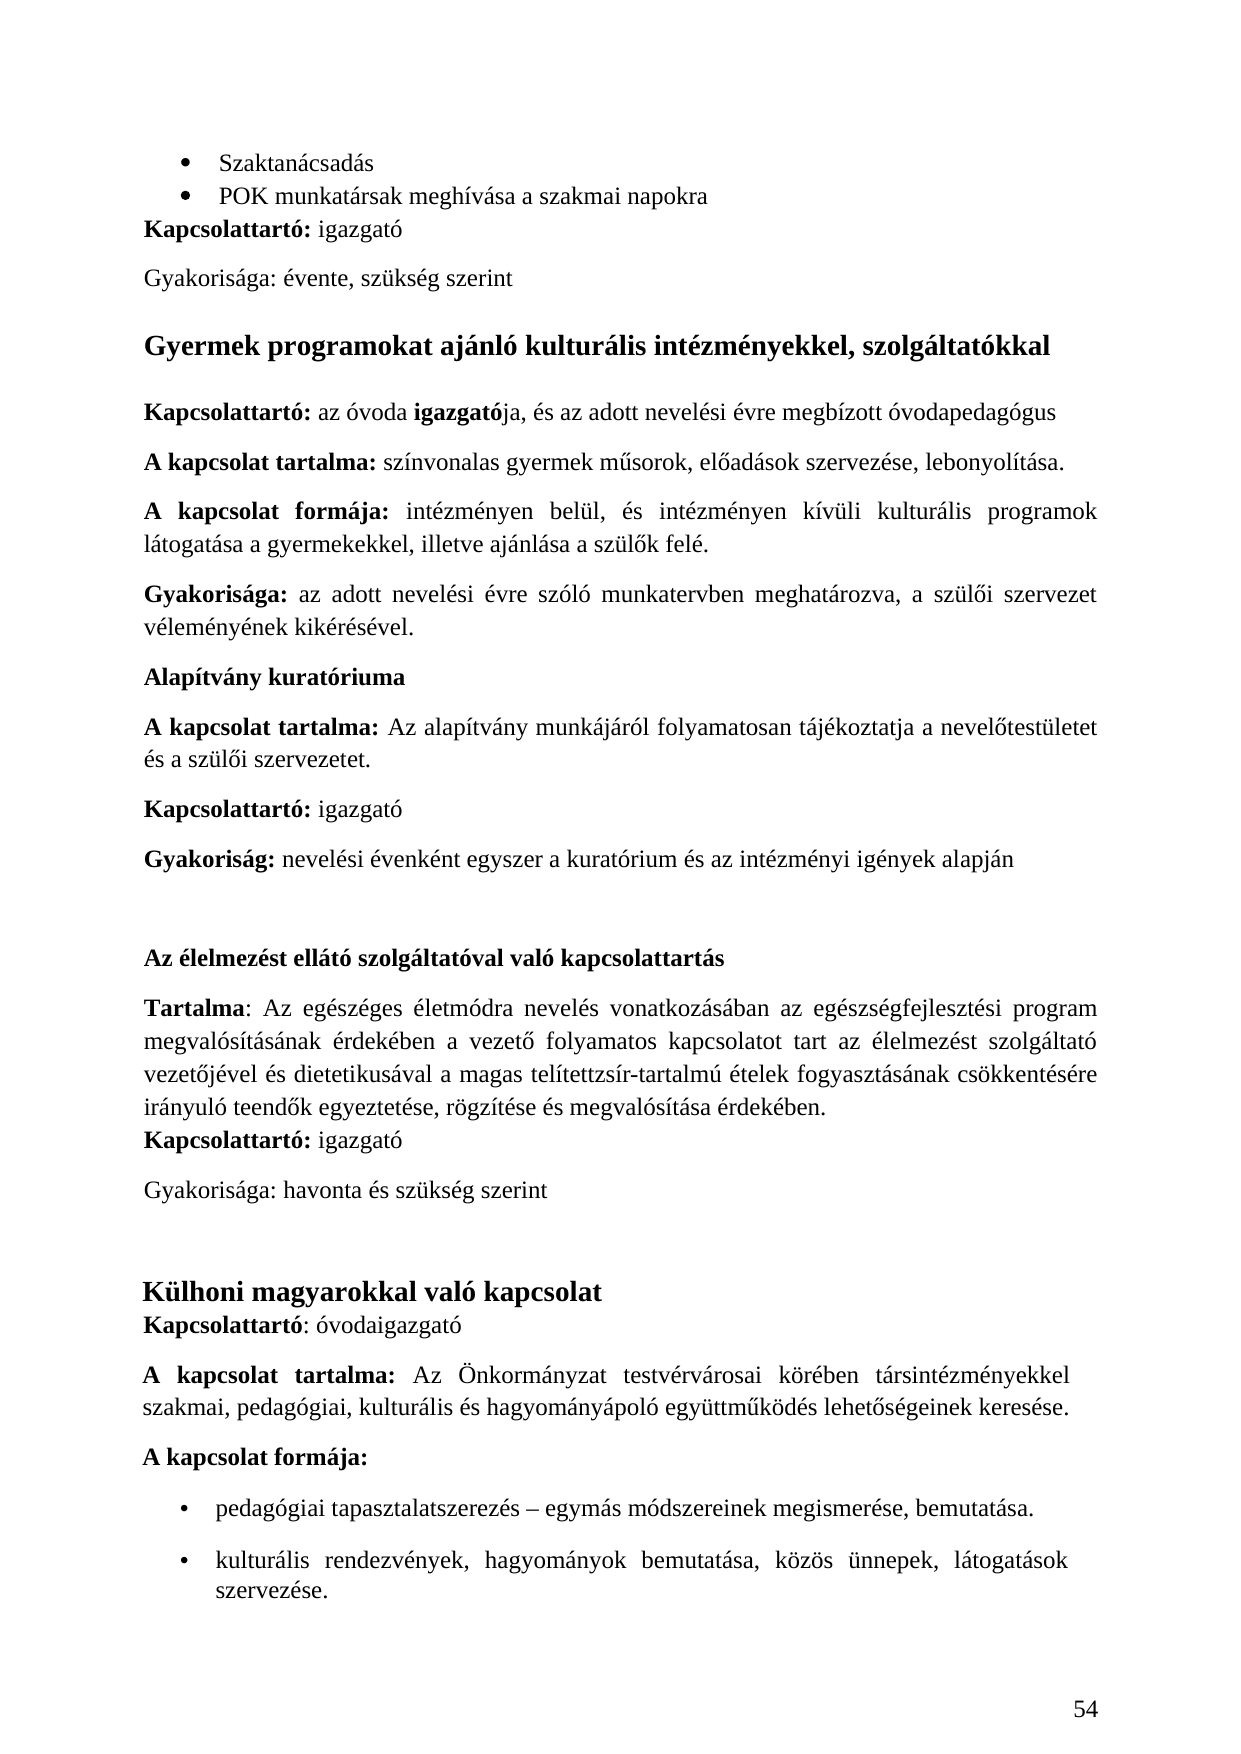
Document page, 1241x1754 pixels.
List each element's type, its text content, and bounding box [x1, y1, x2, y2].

text Kapcsolattartó: igazgató [143, 794, 1098, 823]
text Alapítvány kuratóriuma [143, 662, 1098, 691]
text Gyakorisága: évente, szükség szerint [143, 263, 1098, 292]
text A kapcsolat formája: intézményen belül, és intézményen kívüli kulturális programok látogatása a gyermekekkel, illetve ajánlása a szülők felé. [143, 496, 1098, 558]
text Kapcsolattartó: igazgató [143, 214, 1098, 242]
list POK munkatársak meghívása a szakmai napokra [181, 181, 1098, 209]
text Gyakorisága: az adott nevelési évre szóló munkatervben meghatározva, a szülői szervezet véleményének kikérésével. [143, 579, 1098, 641]
text Kapcsolattartó: az óvoda igazgatója, és az adott nevelési évre megbízott óvodapedagógus [143, 397, 1098, 426]
text Az élelmezést ellátó szolgáltatóval való kapcsolattartás [143, 943, 1098, 972]
text A kapcsolat tartalma: színvonalas gyermek műsorok, előadások szervezése, lebonyolítása. [143, 447, 1098, 476]
list pedagógiai tapasztalatszerezés – egymás módszereinek megismerése, bemutatása. [180, 1493, 1068, 1522]
text Kapcsolattartó: igazgató [143, 1125, 1098, 1154]
text A kapcsolat tartalma: Az alapítvány munkájáról folyamatosan tájékoztatja a nevelőtestületet és a szülői szervezetet. [143, 712, 1098, 773]
text Gyermek programokat ajánló kulturális intézményekkel, szolgáltatókkal [143, 328, 1098, 361]
text Gyakorisága: havonta és szükség szerint [143, 1175, 1098, 1203]
list Szaktanácsadás [181, 148, 1098, 176]
text Külhoni magyarokkal való kapcsolat Kapcsolattartó: óvodaigazgató [142, 1274, 602, 1339]
text Tartalma: Az egészéges életmódra nevelés vonatkozásában az egészségfejlesztési program megvalósításának érdekében a vezető folyamatos kapcsolatot tart az élelmezést szolgáltató vezetőjével és dietetikusával a magas telítettzsír-tartalmú ételek fogyasztásának csökkentésére irányuló teendők egyeztetése, rögzítése és megvalósítása érdekében. [143, 993, 1098, 1121]
text A kapcsolat formája: [142, 1442, 1098, 1471]
text A kapcsolat tartalma: Az Önkormányzat testvérvárosai körében társintézményekkel szakmai, pedagógiai, kulturális és hagyományápoló együttműködés lehetőségeinek keresése. [142, 1361, 1071, 1420]
list kulturális rendezvények, hagyományok bemutatása, közös ünnepek, látogatások szervezése. [180, 1546, 1068, 1604]
text Gyakoriság: nevelési évenként egyszer a kuratórium és az intézményi igények alapján [143, 844, 1098, 873]
